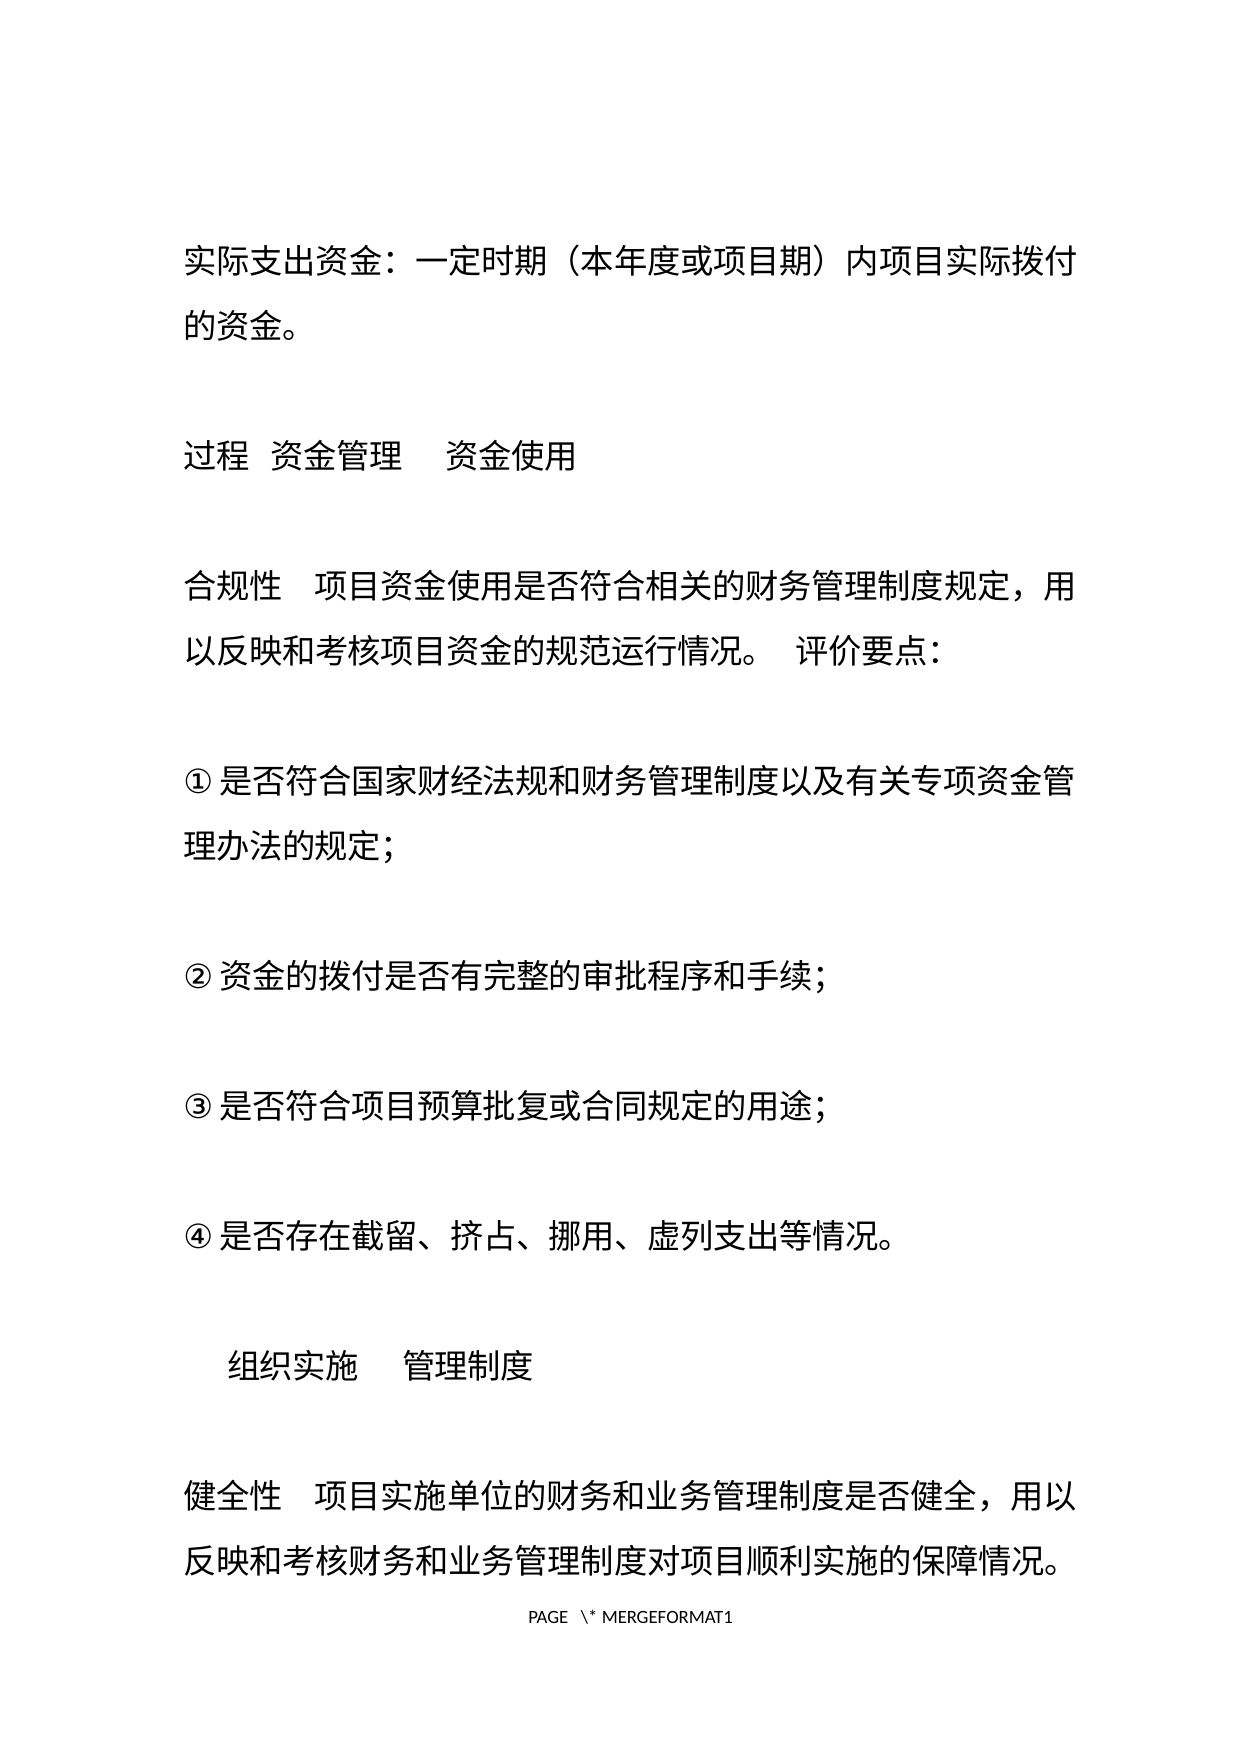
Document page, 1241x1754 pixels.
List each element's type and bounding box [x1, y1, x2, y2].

text [183, 162, 1078, 1592]
